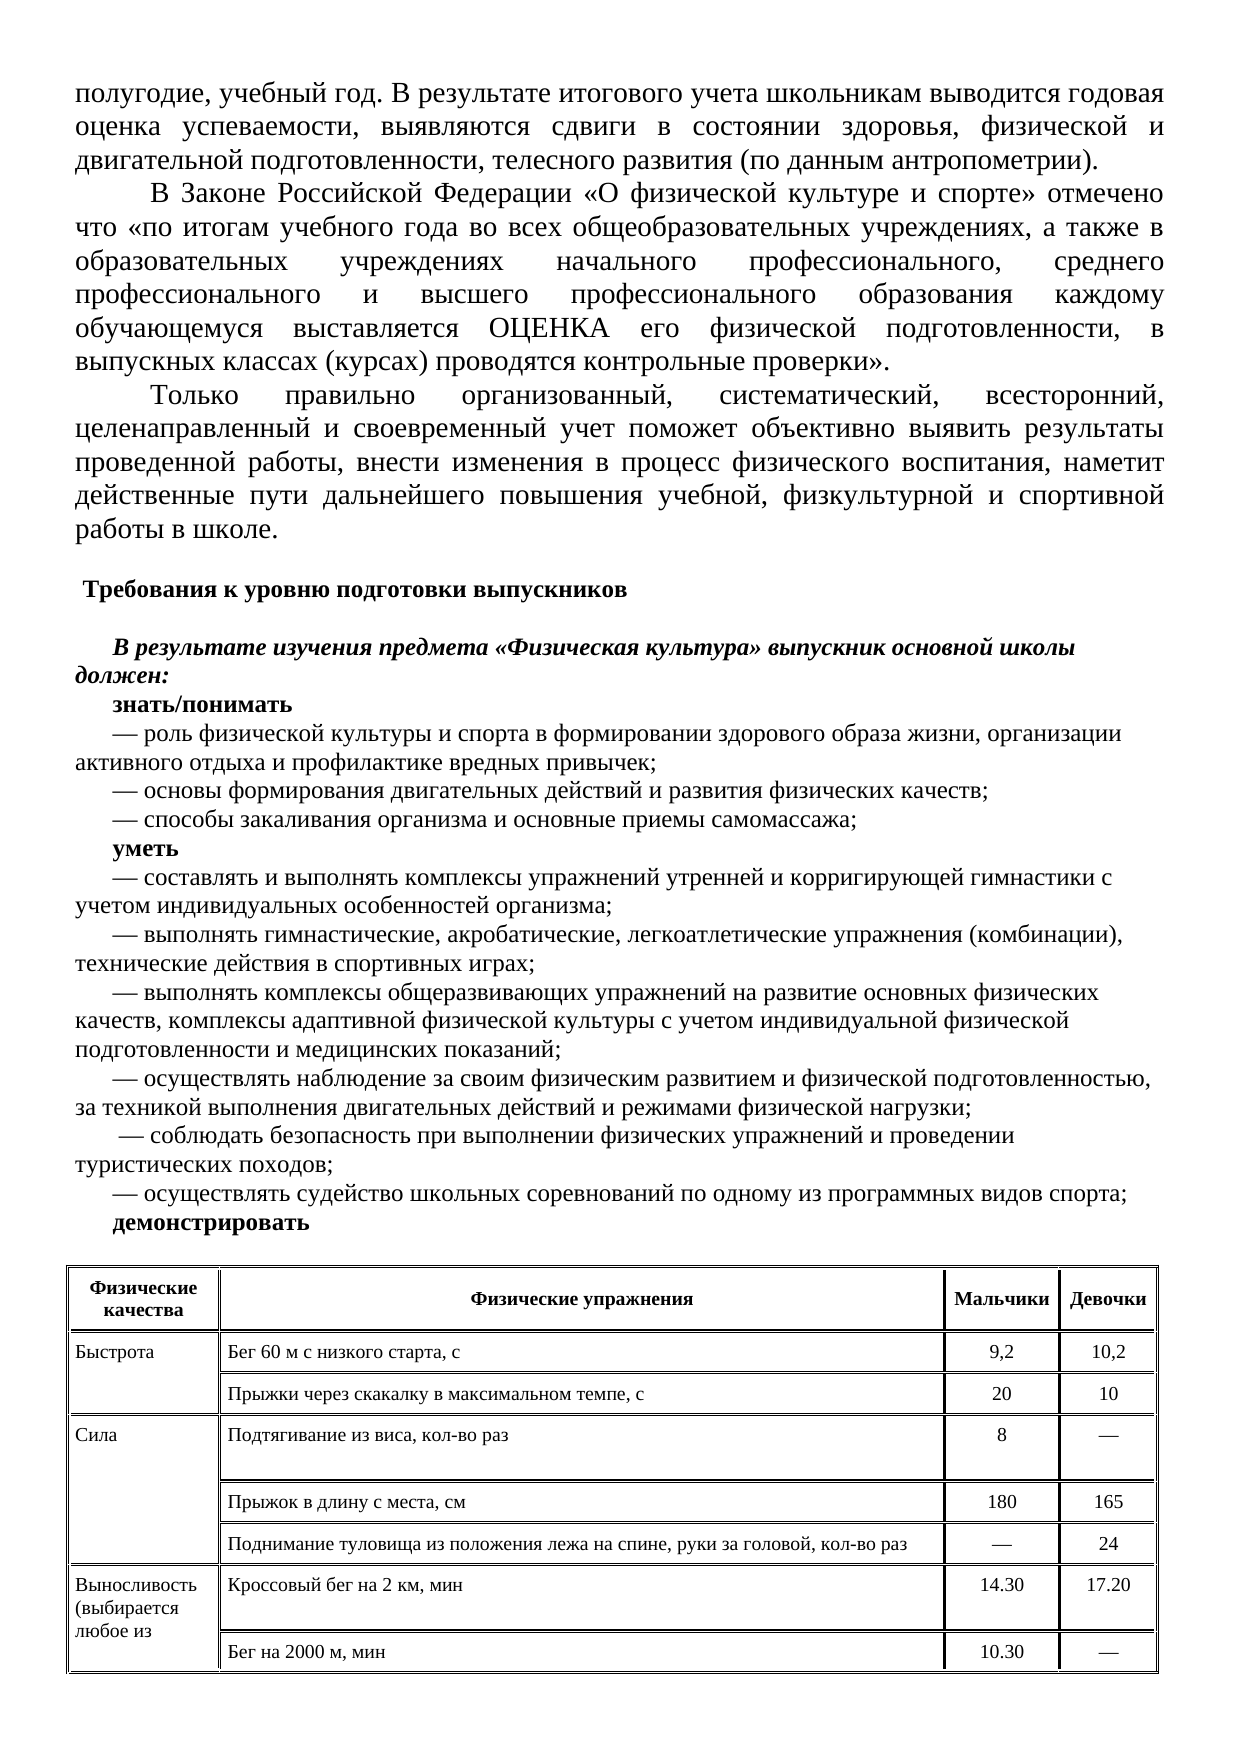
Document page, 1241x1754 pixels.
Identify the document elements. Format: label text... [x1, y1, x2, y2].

table_cell Сила [69, 1413, 218, 1562]
table_cell — [1059, 1629, 1156, 1671]
text В результате изучения предмета «Физическая культура» выпускник основной школы должен: знать/понимать — роль физической культуры и спорта в формировании здорового образа жизни, организации активного отдыха и профилактике вредных привычек; — основы формирования двигательных действий и развития физических качеств; — способы закаливания организма и основные приемы самомассажа; уметь — составлять и выполнять комплексы упражнений утренней и корригирующей гимнастики с учетом индивидуальных особенностей организма; — выполнять гимнастические, акробатические, легкоатлетические упражнения (комбинации), технические действия в спортивных играх; — выполнять комплексы общеразвивающих упражнений на развитие основных физических качеств, комплексы адаптивной физической культуры с учетом индивидуальной физической подготовленности и медицинских показаний; — осуществлять наблюдение за своим физическим развитием и физической подготовленностью, за техникой выполнения двигательных действий и режимами физической нагрузки; — соблюдать безопасность при выполнении физических упражнений и проведении туристических походов; — осуществлять судейство школьных соревнований по одному из программных видов спорта; демонстрировать [75, 632, 1165, 1235]
table_cell 8 [946, 1416, 1058, 1479]
table_cell Прыжки через скакалку в максимальном темпе, с [221, 1374, 943, 1412]
table_cell Выносливость (выбирается любое из упражнений) [69, 1563, 220, 1671]
table_header Физические качества [69, 1268, 220, 1329]
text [75, 75, 1165, 176]
table_cell 10 [1059, 1371, 1157, 1412]
table_cell 165 [1061, 1479, 1156, 1521]
table_cell 17.20 [1061, 1563, 1156, 1629]
table_cell 24 [1059, 1521, 1157, 1562]
table_cell 14.30 [946, 1566, 1058, 1629]
text Требования к уровню подготовки выпускников [75, 574, 1165, 602]
table_cell Быстрота [69, 1329, 218, 1412]
table_header Мальчики [944, 1266, 1059, 1329]
text В Законе Российской Федерации «О физической культуре и спорте» отмечено что «по итогам учебного года во всех общеобразовательных учреждениях, а также в образовательных учреждениях начального профессионального, среднего профессионального и высшего профессионального образования каждому обучающемуся выставляется ОЦЕНКА его физической подготовленности, в выпускных классах (курсах) проводятся контрольные проверки». [75, 176, 1165, 377]
table_cell 10,2 [1061, 1329, 1156, 1371]
table_cell 9,2 [946, 1333, 1058, 1371]
table_header Девочки [1059, 1268, 1156, 1329]
table_cell Бег на 2000 м, мин [220, 1633, 944, 1671]
table_cell Бег 60 м с низкого старта, с [221, 1333, 943, 1371]
text Только правильно организованный, систематический, всесторонний, целенаправленный и своевременный учет поможет объективно выявить результаты проведенной работы, внести изменения в процесс физического воспитания, наметит действенные пути дальнейшего повышения учебной, физкультурной и спортивной работы в школе. [75, 377, 1165, 544]
table_cell 10.30 [944, 1633, 1059, 1671]
table_cell Подтягивание из виса, кол-во раз [221, 1416, 943, 1479]
table_cell — [946, 1524, 1058, 1562]
table_cell — [1061, 1413, 1156, 1479]
table_cell Прыжок в длину с места, см [221, 1483, 943, 1521]
table_cell 180 [946, 1483, 1058, 1521]
table_cell Кроссовый бег на 2 км, мин [221, 1566, 943, 1629]
table_cell 20 [946, 1374, 1058, 1412]
table_cell Поднимание туловища из положения лежа на спине, руки за головой, кол-во раз [221, 1524, 943, 1562]
table_header Физические упражнения [220, 1268, 944, 1329]
